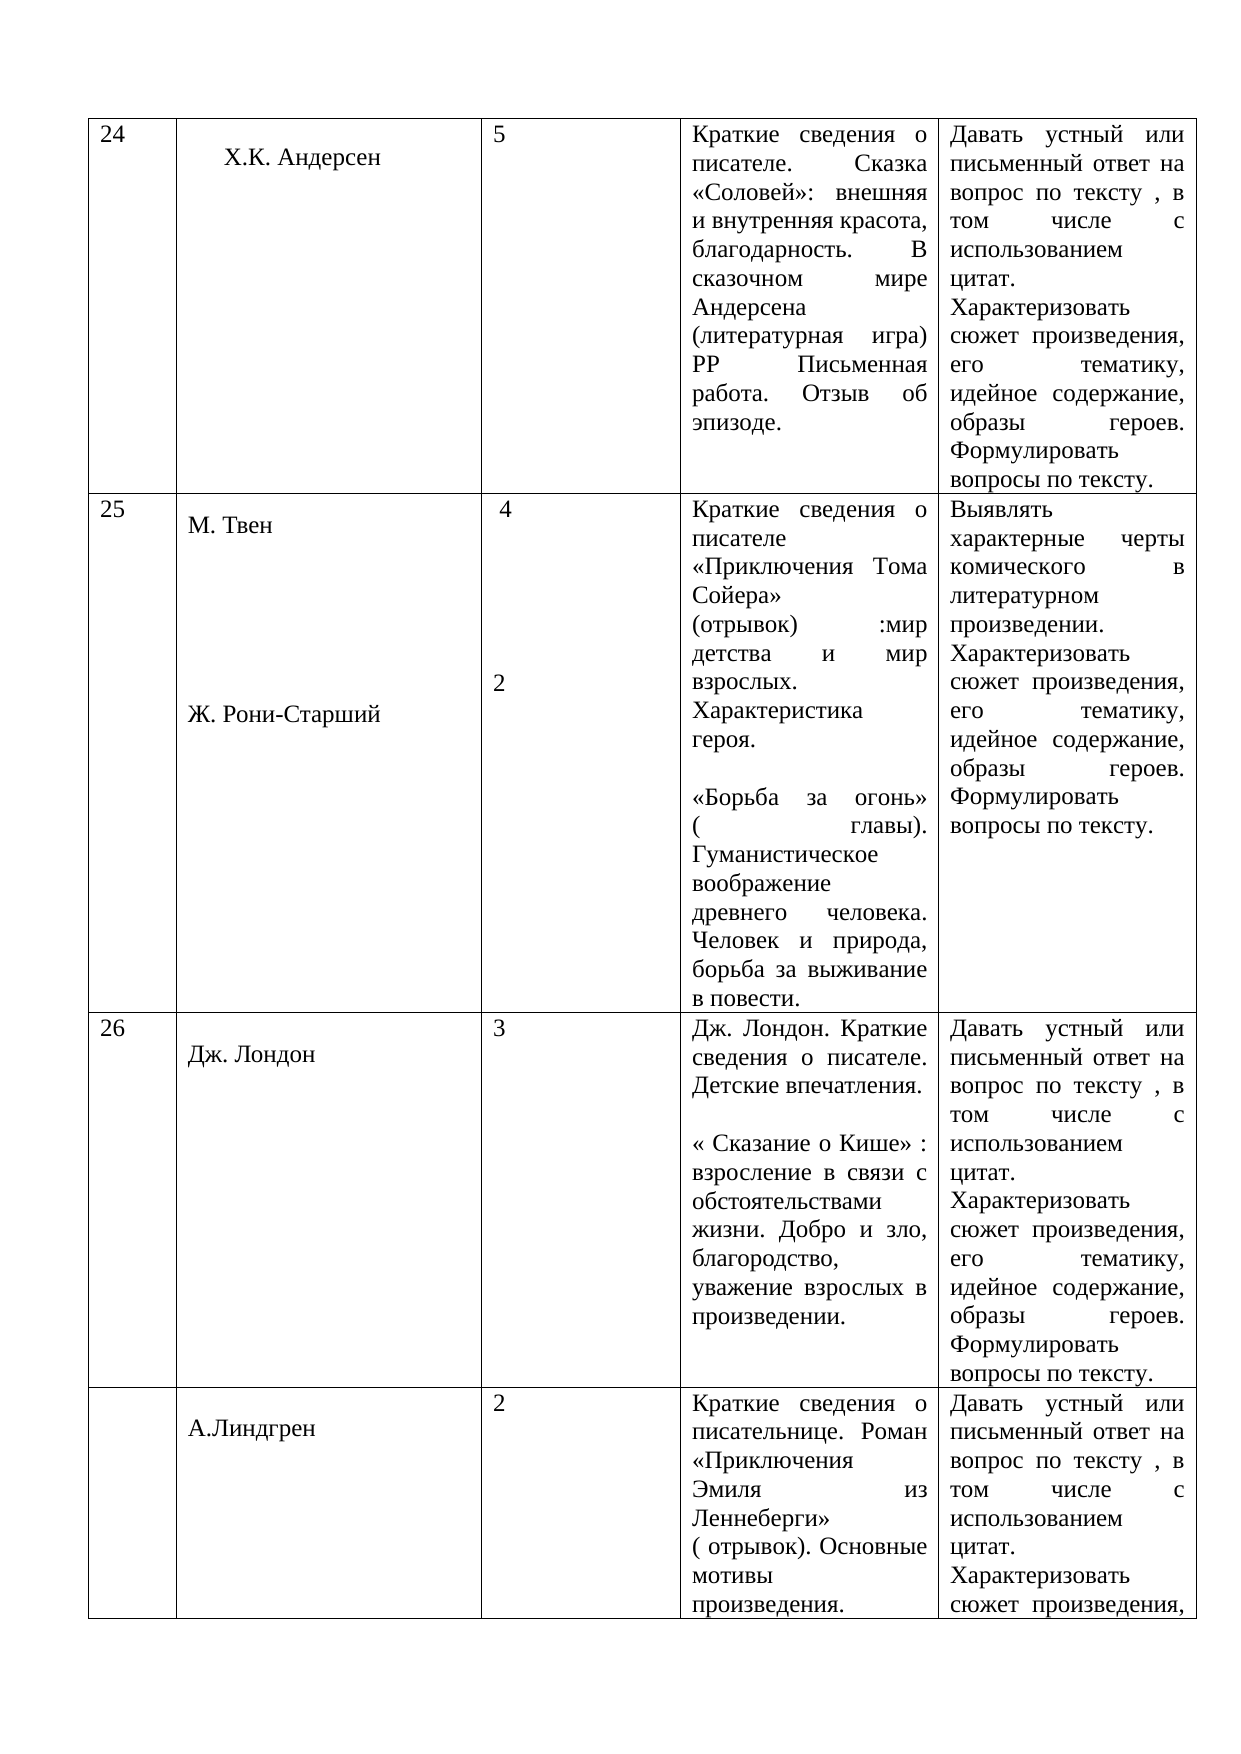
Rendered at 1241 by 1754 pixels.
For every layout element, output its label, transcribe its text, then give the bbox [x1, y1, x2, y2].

table_cell [89, 1388, 176, 1618]
table_cell 26 [89, 1013, 176, 1387]
table_cell Краткие сведения о писателе «Приключения Тома Сойера» (отрывок) :мир детства и мир взрослых. Характеристика героя. «Борьба за огонь» ( главы). Гуманистическое воображение древнего человека. Человек и природа, борьба за выживание в повести. [681, 494, 938, 1012]
table_cell Краткие сведения о писателе. Сказка «Соловей»: внешняя и внутренняя красота, благодарность. В сказочном мире Андерсена (литературная игра) РР Письменная работа. Отзыв об эпизоде. [681, 119, 938, 493]
table_cell Дж. Лондон [177, 1013, 481, 1387]
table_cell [939, 1388, 1196, 1618]
table_cell Дж. Лондон. Краткие сведения о писателе. Детские впечатления. « Сказание о Кише» : взросление в связи с обстоятельствами жизни. Добро и зло, благородство, уважение взрослых в произведении. [681, 1013, 938, 1387]
table_cell 3 [482, 1013, 680, 1387]
table_cell А.Линдгрен [177, 1388, 481, 1618]
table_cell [939, 119, 1196, 493]
table_cell 4 2 [482, 494, 680, 1012]
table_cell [681, 1388, 938, 1618]
table_cell М. Твен Ж. Рони-Старший [177, 494, 481, 1012]
table_cell Выявлять характерные черты комического в литературном произведении. Характеризовать сюжет произведения, его тематику, идейное содержание, образы героев. Формулировать вопросы по тексту. [939, 494, 1196, 1012]
table_cell Х.К. Андерсен [177, 119, 481, 493]
table_cell 2 [482, 1388, 680, 1618]
table_cell 5 [482, 119, 680, 493]
table_cell 25 [89, 494, 176, 1012]
table_cell 24 [89, 119, 176, 493]
